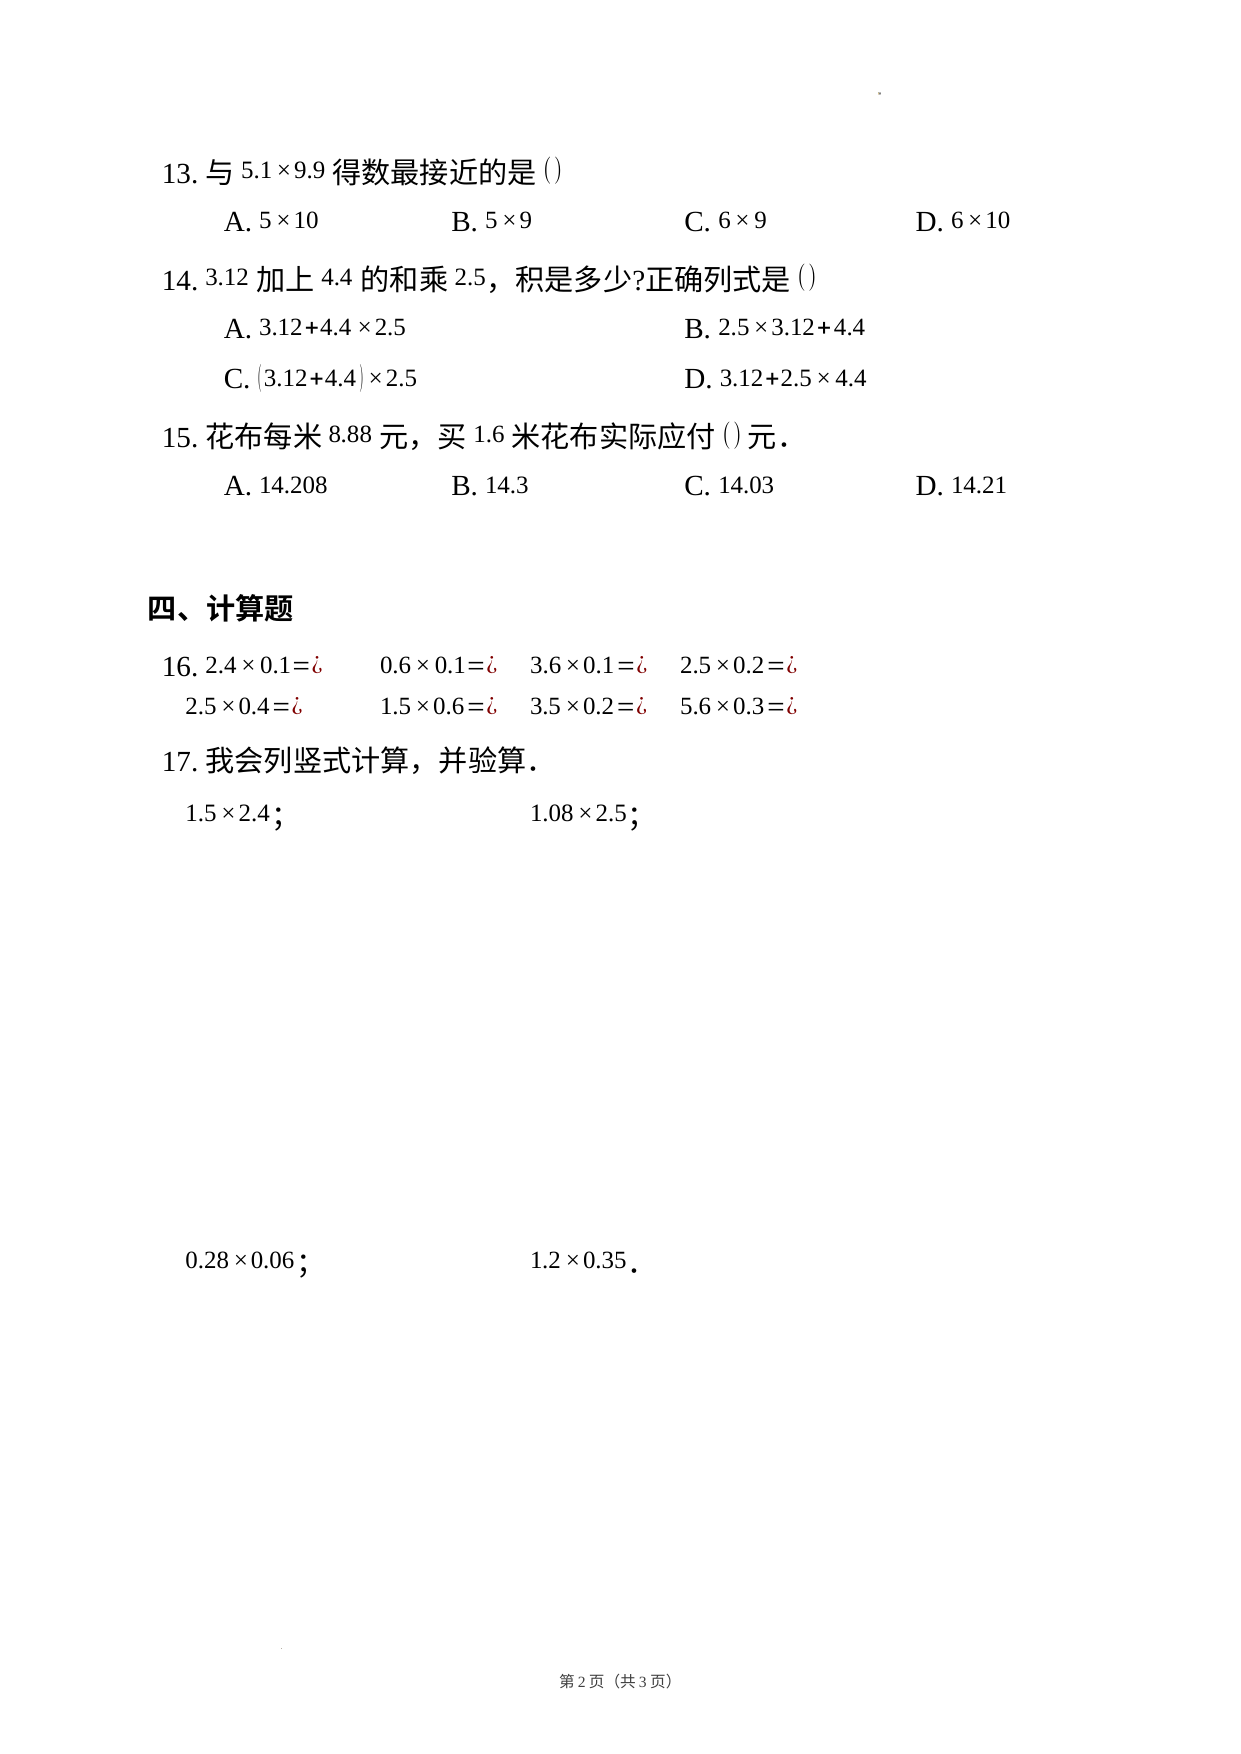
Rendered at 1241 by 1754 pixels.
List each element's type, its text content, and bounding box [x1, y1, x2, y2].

text C. D. [148, 361, 1093, 395]
text ； ． [162, 1239, 1093, 1282]
text 16. [162, 649, 1093, 682]
text A. B. C. D. [148, 468, 1093, 502]
text 15. 花布每米 元，买 米花布实际应付 元． [162, 413, 1093, 456]
text A. B. C. D. [148, 204, 1093, 238]
text 17. 我会列竖式计算，并验算． [162, 738, 1093, 780]
text ； ； [162, 793, 1093, 835]
text 四、计算题 [148, 586, 1093, 628]
text A. B. [148, 311, 1093, 344]
text 13. 与 得数最接近的是 [162, 149, 1093, 192]
text 14. 加上 的和乘 ，积是多少?正确列式是 [162, 256, 1093, 298]
